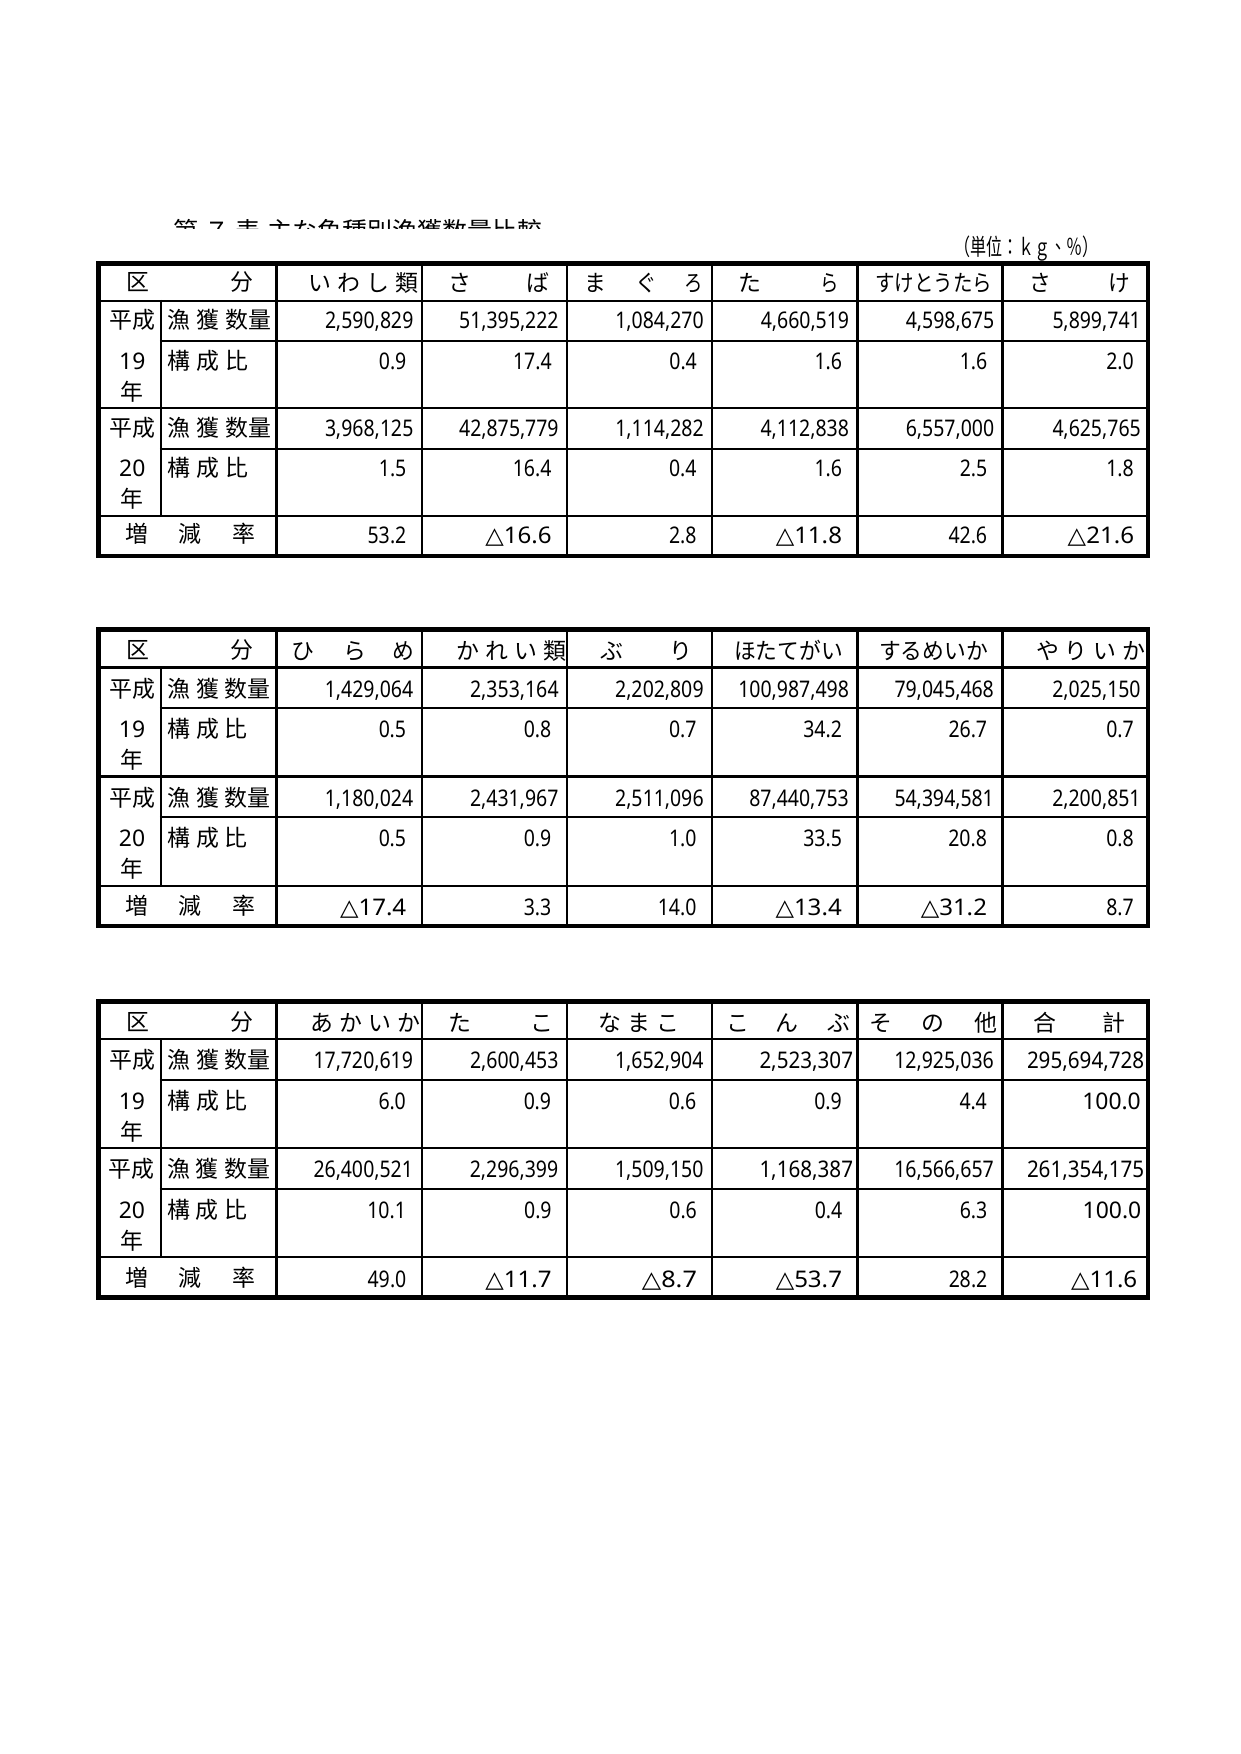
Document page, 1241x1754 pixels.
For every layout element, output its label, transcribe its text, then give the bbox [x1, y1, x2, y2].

table_cell 1,084,270 [568, 302, 711, 340]
table_header 区 分 [101, 266, 275, 300]
table_cell 漁 獲 数量 [162, 669, 275, 707]
table_cell 2,431,967 [423, 778, 566, 816]
table_header や り い か [1004, 632, 1146, 666]
table_header ぶ り [568, 632, 711, 666]
table_cell 53.2 [278, 517, 421, 554]
table_header そ の 他 [859, 1004, 1001, 1038]
table_cell 4,660,519 [713, 302, 856, 340]
table_cell 100.0 [1004, 1190, 1146, 1256]
table_cell 79,045,468 [859, 669, 1001, 707]
table_cell 100,987,498 [713, 669, 856, 707]
table_cell 0.9 [278, 342, 421, 407]
table_header な ま こ [568, 1004, 711, 1038]
table_cell 1,180,024 [278, 778, 421, 816]
table_cell 20.8 [859, 818, 1001, 884]
table_cell 0.9 [423, 1190, 566, 1256]
table_cell 0.9 [423, 818, 566, 884]
table_cell △31.2 [859, 887, 1001, 924]
table_cell 漁 獲 数量 [162, 778, 275, 816]
table_cell 19年 [101, 707, 160, 775]
table_cell 26,400,521 [278, 1149, 421, 1187]
table_header た こ [423, 1004, 566, 1038]
table_header こ ん ぶ [713, 1004, 856, 1038]
table_cell 2,353,164 [423, 669, 566, 707]
table_cell 49.0 [278, 1258, 421, 1295]
table_cell △8.7 [568, 1258, 711, 1295]
table_header ひ ら め [278, 632, 421, 666]
table_cell 2,202,809 [568, 669, 711, 707]
table_cell 構 成 比 [162, 709, 275, 775]
table_cell 2,200,851 [1004, 778, 1146, 816]
table_cell 漁 獲 数量 [162, 302, 275, 340]
table_cell 20年 [101, 448, 160, 515]
table_cell 2.0 [1004, 342, 1146, 407]
table_cell △53.7 [713, 1258, 856, 1295]
table_cell 0.6 [568, 1081, 711, 1147]
table_cell 1.6 [859, 342, 1001, 407]
table_cell 54,394,581 [859, 778, 1001, 816]
table_cell 0.5 [278, 818, 421, 884]
table_cell 1.6 [713, 450, 856, 515]
table_cell 42.6 [859, 517, 1001, 554]
table_cell 1,429,064 [278, 669, 421, 707]
table_cell 0.7 [568, 709, 711, 775]
table_cell 20年 [101, 816, 160, 884]
table_cell 1,652,904 [568, 1040, 711, 1078]
table_cell 14.0 [568, 887, 711, 924]
table_cell 17,720,619 [278, 1040, 421, 1078]
table_cell 33.5 [713, 818, 856, 884]
table_cell 2,511,096 [568, 778, 711, 816]
table_cell 17.4 [423, 342, 566, 407]
table_header い わ し 類 [278, 266, 421, 300]
table_cell 2,296,399 [423, 1149, 566, 1187]
table_cell 3,968,125 [278, 409, 421, 448]
table_cell 4,112,838 [713, 409, 856, 448]
table_cell 2,600,453 [423, 1040, 566, 1078]
table_header さ ば [423, 266, 566, 300]
table_cell 構 成 比 [162, 342, 275, 407]
table_cell 構 成 比 [162, 1081, 275, 1147]
table_cell 0.4 [568, 450, 711, 515]
table_cell 34.2 [713, 709, 856, 775]
table_cell 0.9 [713, 1081, 856, 1147]
table_cell 平成 [101, 669, 160, 707]
table_cell 4,625,765 [1004, 409, 1146, 448]
table_cell 平成 [101, 778, 160, 816]
table_cell 1.8 [1004, 450, 1146, 515]
table_cell 平成 [101, 1040, 160, 1078]
table_cell 1.0 [568, 818, 711, 884]
table_header あ か い か [278, 1004, 421, 1038]
table_cell 2.8 [568, 517, 711, 554]
table_cell 1,509,150 [568, 1149, 711, 1187]
table_cell 3.3 [423, 887, 566, 924]
table_cell △11.7 [423, 1258, 566, 1295]
table_header 区 分 [101, 1004, 275, 1038]
table_cell 6,557,000 [859, 409, 1001, 448]
table_cell 20年 [101, 1188, 160, 1256]
table_header するめいか [859, 632, 1001, 666]
table_cell 2.5 [859, 450, 1001, 515]
table_cell 1.6 [713, 342, 856, 407]
table_cell 1.5 [278, 450, 421, 515]
table_cell 26.7 [859, 709, 1001, 775]
table_cell 漁 獲 数量 [162, 1040, 275, 1078]
table_cell 増 減 率 [101, 517, 275, 554]
table_cell 10.1 [278, 1190, 421, 1256]
table_header すけとうたら [859, 266, 1001, 300]
table_cell 6.3 [859, 1190, 1001, 1256]
table_cell 漁 獲 数量 [162, 409, 275, 448]
table_header ま ぐ ろ [568, 266, 711, 300]
table_cell 1,114,282 [568, 409, 711, 448]
table_cell 19年 [101, 340, 160, 407]
table_cell 8.7 [1004, 887, 1146, 924]
table_cell 261,354,175 [1004, 1149, 1146, 1187]
table_header た ら [713, 266, 856, 300]
table_cell 漁 獲 数量 [162, 1149, 275, 1187]
table_cell 28.2 [859, 1258, 1001, 1295]
table_header か れ い 類 [423, 632, 566, 666]
table_header 区 分 [101, 632, 275, 666]
table_cell 12,925,036 [859, 1040, 1001, 1078]
table_cell 19年 [101, 1079, 160, 1147]
table_cell 42,875,779 [423, 409, 566, 448]
table_cell 87,440,753 [713, 778, 856, 816]
table_cell △16.6 [423, 517, 566, 554]
table_cell 0.5 [278, 709, 421, 775]
table_cell △11.6 [1004, 1258, 1146, 1295]
table_cell 2,590,829 [278, 302, 421, 340]
table_cell △11.8 [713, 517, 856, 554]
table_cell 4.4 [859, 1081, 1001, 1147]
text （単位：ｋｇ、％） [81, 233, 1098, 261]
table_cell 構 成 比 [162, 1190, 275, 1256]
table_cell 100.0 [1004, 1081, 1146, 1147]
table_cell 0.7 [1004, 709, 1146, 775]
table_cell 4,598,675 [859, 302, 1001, 340]
table_cell 0.9 [423, 1081, 566, 1147]
table_cell 構 成 比 [162, 450, 275, 515]
table_cell △17.4 [278, 887, 421, 924]
table_cell 16.4 [423, 450, 566, 515]
table_cell 6.0 [278, 1081, 421, 1147]
table_cell 16,566,657 [859, 1149, 1001, 1187]
table_cell 構 成 比 [162, 818, 275, 884]
table_cell 51,395,222 [423, 302, 566, 340]
table_cell 増 減 率 [101, 1258, 275, 1295]
table_cell △13.4 [713, 887, 856, 924]
table_header 合 計 [1004, 1004, 1146, 1038]
table_cell 0.4 [568, 342, 711, 407]
table_cell 平成 [101, 1149, 160, 1187]
table_cell 0.8 [423, 709, 566, 775]
table_cell 1,168,387 [713, 1149, 856, 1187]
table_cell 平成 [101, 409, 160, 448]
table_cell 295,694,728 [1004, 1040, 1146, 1078]
table_header ほたてがい [713, 632, 856, 666]
table_cell 0.8 [1004, 818, 1146, 884]
table_cell 0.4 [713, 1190, 856, 1256]
table_cell 0.6 [568, 1190, 711, 1256]
table_cell △21.6 [1004, 517, 1146, 554]
table_cell 2,523,307 [713, 1040, 856, 1078]
table_cell 2,025,150 [1004, 669, 1146, 707]
table_header さ け [1004, 266, 1146, 300]
table_cell 平成 [101, 302, 160, 340]
table_cell 5,899,741 [1004, 302, 1146, 340]
table_cell 増 減 率 [101, 887, 275, 924]
